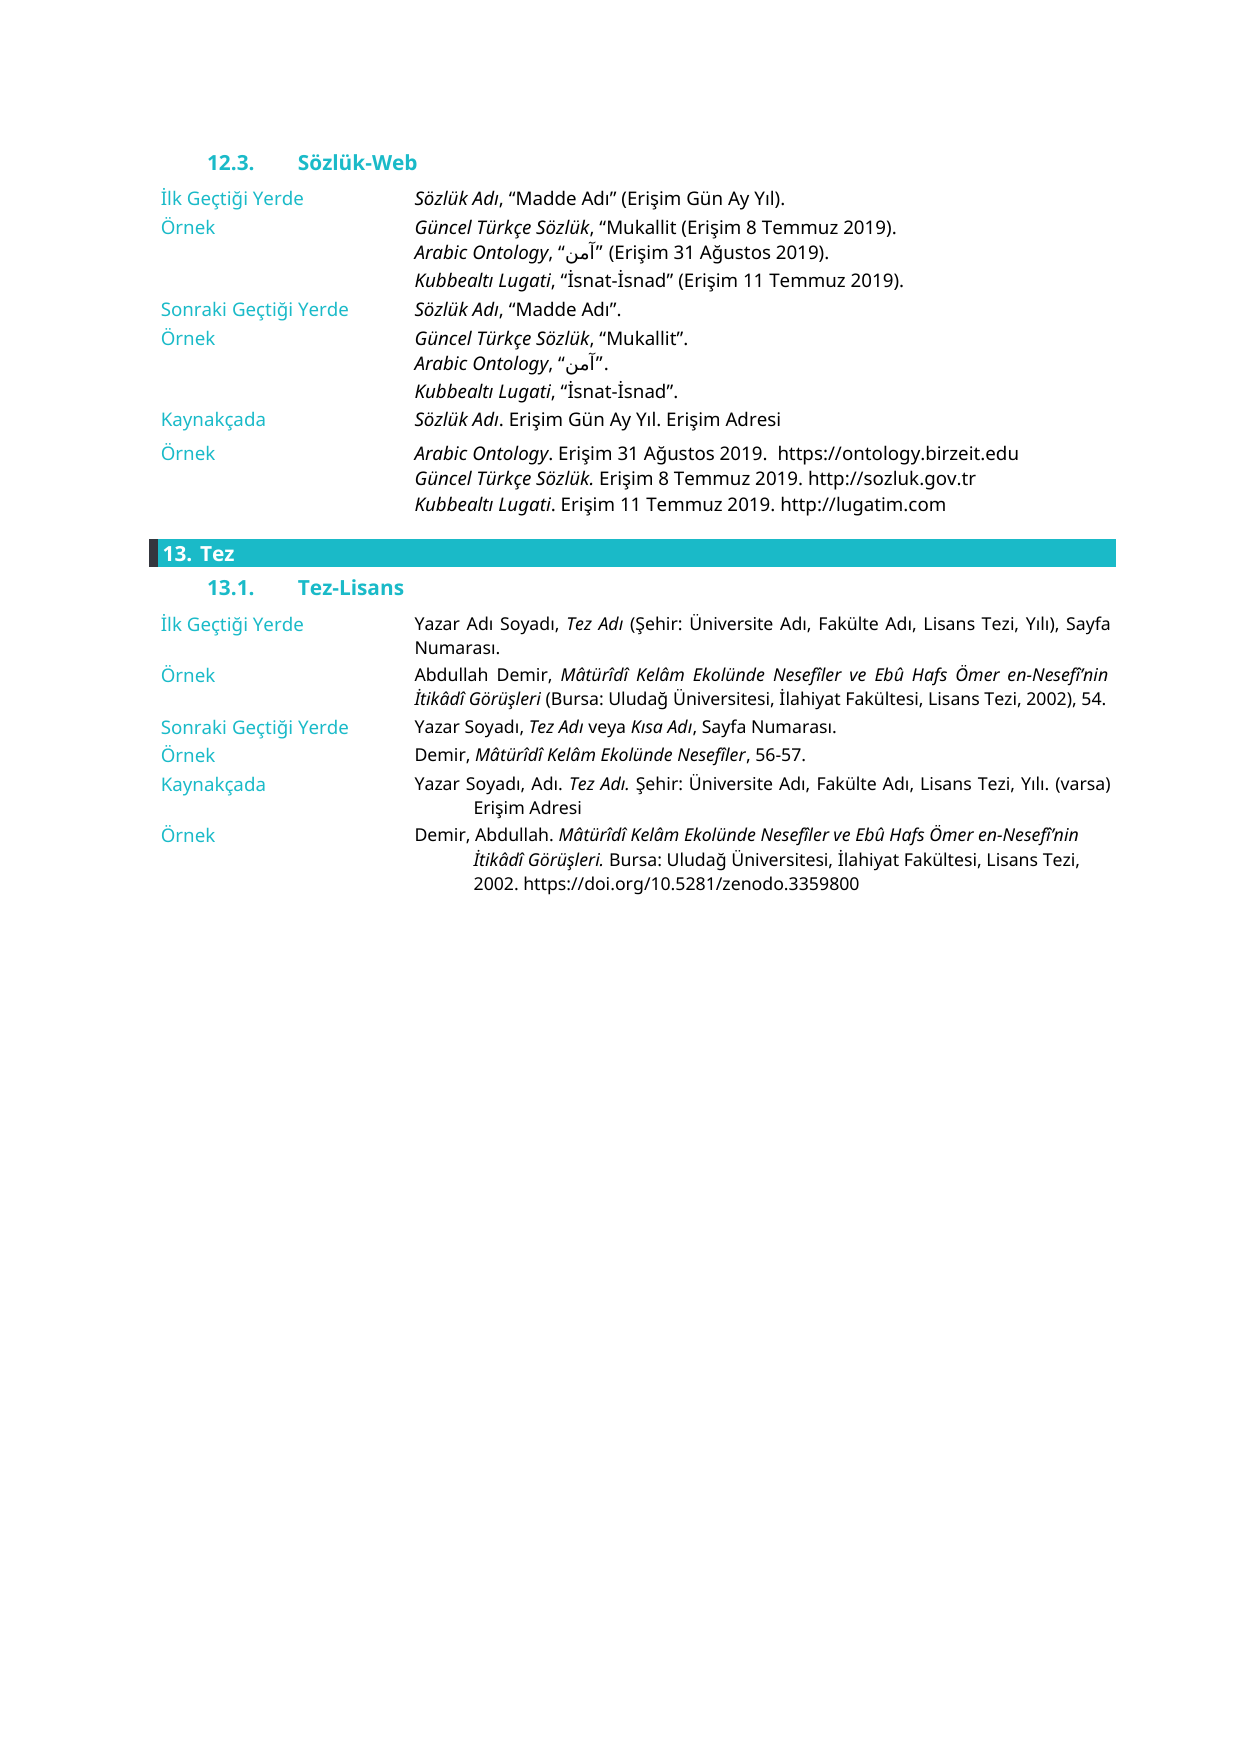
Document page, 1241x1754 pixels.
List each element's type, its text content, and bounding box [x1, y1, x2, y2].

subtitle Tez [158, 539, 1116, 567]
table_cell Örnek [151, 743, 402, 768]
table_header Sözlük Adı, “Madde Adı” (Erişim Gün Ay Yıl). [405, 186, 1121, 211]
table_cell Sözlük Adı, “Madde Adı”. [405, 296, 1121, 322]
table_cell Arabic Ontology. Erişim 31 Ağustos 2019. https://ontology.birzeit.edu Güncel Türkçe Sözlük. Erişim 8 Temmuz 2019. http://sozluk.gov.tr Kubbealtı Lugati. Erişim 11 Temmuz 2019. http://lugatim.com [405, 440, 1121, 517]
table_cell Örnek [151, 663, 402, 711]
table_header İlk Geçtiği Yerde [151, 611, 402, 659]
table_cell Örnek [151, 440, 402, 517]
table_header Yazar Adı Soyadı, Tez Adı (Şehir: Üniversite Adı, Fakülte Adı, Lisans Tezi, Yılı), Sayfa Numarası. [405, 611, 1121, 659]
table_cell Sonraki Geçtiği Yerde [151, 296, 402, 322]
table_cell Örnek [151, 823, 402, 895]
table_cell Abdullah Demir, Mâtürîdî Kelâm Ekolünde Nesefîler ve Ebû Hafs Ömer en-Nesefî’nin İtikâdî Görüşleri (Bursa: Uludağ Üniversitesi, İlahiyat Fakültesi, Lisans Tezi, 2002), 54. [405, 663, 1121, 711]
table_cell Örnek [151, 214, 402, 293]
table_cell Yazar Soyadı, Tez Adı veya Kısa Adı, Sayfa Numarası. [405, 714, 1121, 739]
subtitle Tez-Lisans [207, 573, 1122, 602]
table_cell Kaynakçada [151, 771, 402, 820]
table_cell Sonraki Geçtiği Yerde [151, 714, 402, 739]
table_cell Demir, Mâtürîdî Kelâm Ekolünde Nesefîler, 56-57. [405, 743, 1121, 768]
table_cell Yazar Soyadı, Adı. Tez Adı. Şehir: Üniversite Adı, Fakülte Adı, Lisans Tezi, Yılı. (varsa) Erişim Adresi [405, 771, 1121, 820]
subtitle Sözlük-Web [207, 148, 1122, 176]
table_cell Sözlük Adı. Erişim Gün Ay Yıl. Erişim Adresi [405, 407, 1121, 437]
table_cell Kaynakçada [151, 407, 402, 437]
table_header İlk Geçtiği Yerde [151, 186, 402, 211]
table_cell Güncel Türkçe Sözlük, “Mukallit”. Arabic Ontology, “آمن”. Kubbealtı Lugati, “İsnat-İsnad”. [405, 325, 1121, 404]
table_cell Örnek [151, 325, 402, 404]
table_cell Güncel Türkçe Sözlük, “Mukallit (Erişim 8 Temmuz 2019). Arabic Ontology, “آمن” (Erişim 31 Ağustos 2019). Kubbealtı Lugati, “İsnat-İsnad” (Erişim 11 Temmuz 2019). [405, 214, 1121, 293]
table_cell Demir, Abdullah. Mâtürîdî Kelâm Ekolünde Nesefîler ve Ebû Hafs Ömer en-Nesefî’nin İtikâdî Görüşleri. Bursa: Uludağ Üniversitesi, İlahiyat Fakültesi, Lisans Tezi, 2002. https://doi.org/10.5281/zenodo.3359800 [405, 823, 1121, 895]
